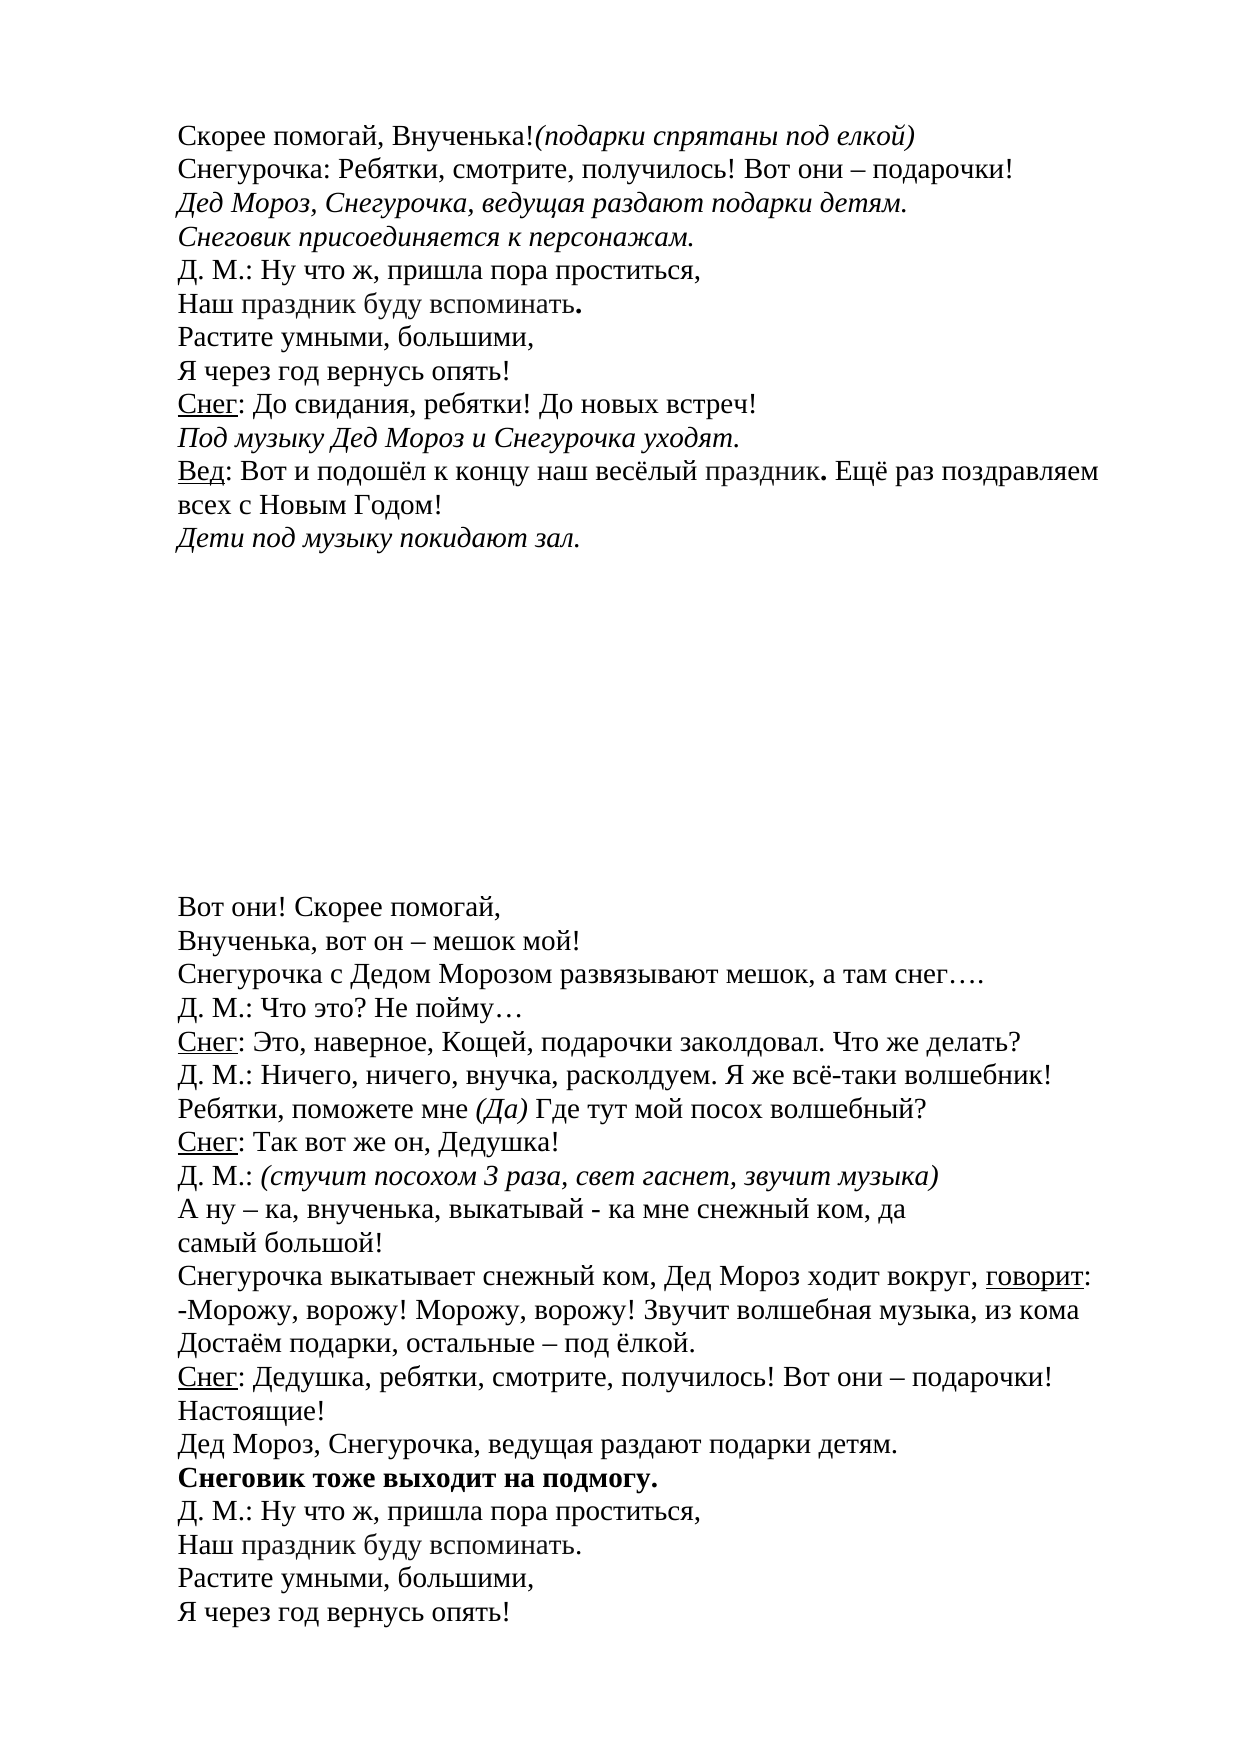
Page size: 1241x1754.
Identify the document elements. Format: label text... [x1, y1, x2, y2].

text Растите умными, большими, [177, 1560, 1152, 1594]
text Растите умными, большими, [177, 319, 1152, 353]
text Д. М.: Ну что ж, пришла пора проститься, [177, 252, 1152, 286]
text Снегурочка: Ребятки, смотрите, получилось! Вот они – подарочки! [177, 152, 1152, 185]
text Снег: Это, наверное, Кощей, подарочки заколдовал. Что же делать? [177, 1024, 1152, 1057]
text -Морожу, ворожу! Морожу, ворожу! Звучит волшебная музыка, из кома [177, 1292, 1152, 1326]
text Наш праздник буду вспоминать. [177, 1527, 1152, 1560]
text Внученька, вот он – мешок мой! [177, 923, 1152, 957]
text самый большой! [177, 1225, 1152, 1258]
text Я через год вернусь опять! [177, 1594, 1152, 1627]
text Снег: До свидания, ребятки! До новых встреч! [177, 386, 1152, 420]
text Д. М.: Что это? Не пойму… [177, 990, 1152, 1024]
text А ну – ка, внученька, выкатывай - ка мне снежный ком, да [177, 1191, 1152, 1225]
text Снегурочка с Дедом Морозом развязывают мешок, а там снег…. [177, 957, 1152, 990]
text Д. М.: Ну что ж, пришла пора проститься, [177, 1493, 1152, 1527]
text Д. М.: (стучит посохом 3 раза, свет гаснет, звучит музыка) [177, 1158, 1152, 1191]
text Вед: Вот и подошёл к концу наш весёлый праздник. Ещё раз поздравляем всех с Новым Годом! [177, 453, 1152, 521]
text Снеговик тоже выходит на подмогу. [177, 1460, 1152, 1493]
text Снегурочка выкатывает снежный ком, Дед Мороз ходит вокруг, говорит: [177, 1258, 1152, 1292]
text Снег: Дедушка, ребятки, смотрите, получилось! Вот они – подарочки! Настоящие! [177, 1359, 1152, 1426]
text Наш праздник буду вспоминать. [177, 286, 1152, 319]
text Я через год вернусь опять! [177, 353, 1152, 386]
text Достаём подарки, остальные – под ёлкой. [177, 1326, 1152, 1359]
text Д. М.: Ничего, ничего, внучка, расколдуем. Я же всё-таки волшебник! [177, 1057, 1152, 1091]
text Снеговик присоединяется к персонажам. [177, 219, 1152, 252]
text Дети под музыку покидают зал. [177, 521, 1152, 554]
text Ребятки, поможете мне (Да) Где тут мой посох волшебный? [177, 1091, 1152, 1124]
text Скорее помогай, Внученька!(подарки спрятаны под елкой) [177, 118, 1152, 152]
text Дед Мороз, Снегурочка, ведущая раздают подарки детям. [177, 185, 1152, 219]
text Снег: Так вот же он, Дедушка! [177, 1124, 1152, 1158]
text Дед Мороз, Снегурочка, ведущая раздают подарки детям. [177, 1426, 1152, 1460]
text Под музыку Дед Мороз и Снегурочка уходят. [177, 420, 1152, 453]
text Вот они! Скорее помогай, [177, 889, 1152, 923]
